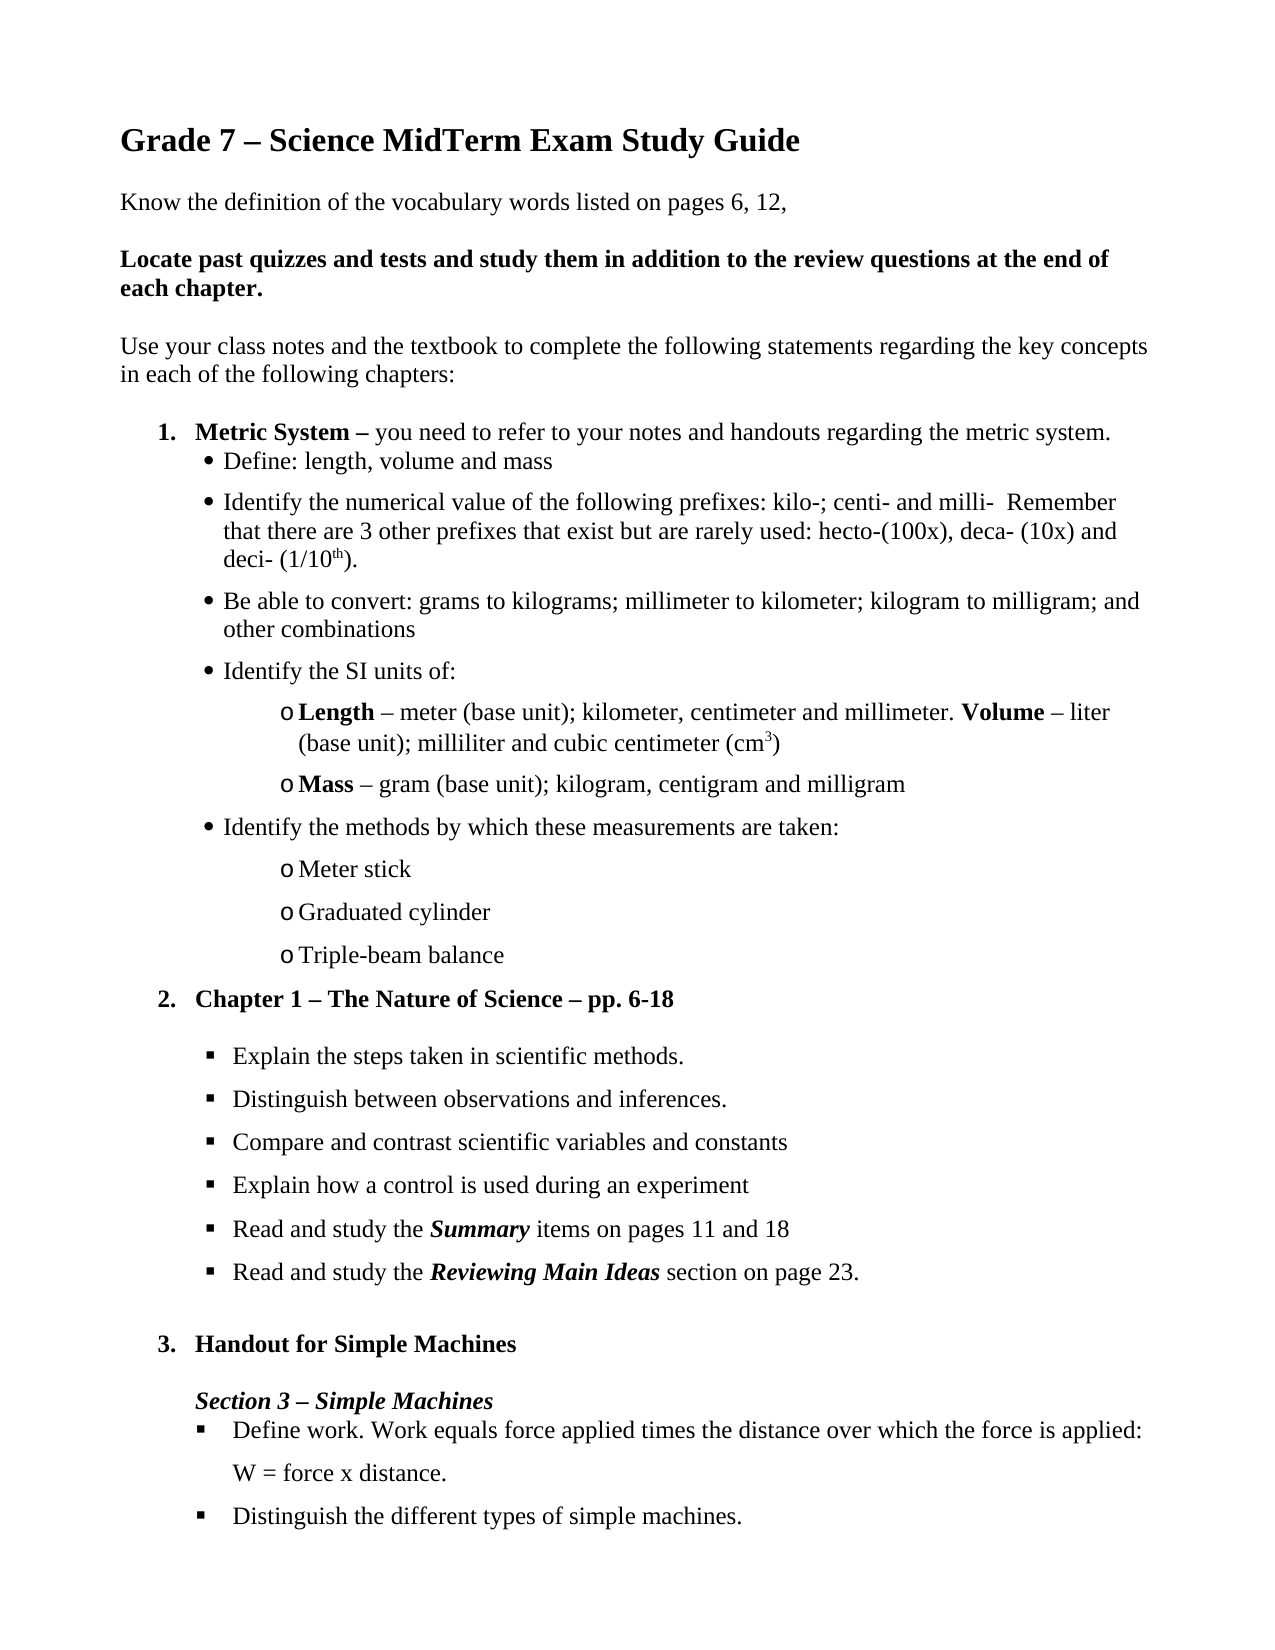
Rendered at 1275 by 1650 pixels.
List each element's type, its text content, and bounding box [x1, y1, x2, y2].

list Meter stick [279, 854, 1155, 884]
list Length – meter (base unit); kilometer, centimeter and millimeter. Volume – liter (base unit); milliliter and cubic centimeter (cm3) [279, 697, 1155, 757]
list Explain the steps taken in scientific methods. [204, 1041, 1155, 1070]
list Compare and contrast scientific variables and constants [204, 1127, 1155, 1156]
list Handout for Simple Machines [157, 1329, 1155, 1357]
list Identify the SI units of: [204, 656, 1155, 684]
list Define: length, volume and mass [204, 446, 1155, 474]
list Explain how a control is used during an experiment [204, 1171, 1155, 1199]
text Locate past quizzes and tests and study them in addition to the review questions at the end of each chapter. [120, 244, 1155, 302]
list Identify the numerical value of the following prefixes: kilo-; centi- and milli- Remember that there are 3 other prefixes that exist but are rarely used: hecto-(100x), deca- (10x) and deci- (1/10th). [204, 487, 1155, 573]
list Distinguish between observations and inferences. [204, 1084, 1155, 1113]
text Use your class notes and the textbook to complete the following statements regarding the key concepts in each of the following chapters: [120, 331, 1155, 388]
list Mass – gram (base unit); kilogram, centigram and milligram [279, 769, 1155, 800]
text Know the definition of the vocabulary words listed on pages 6, 12, [120, 187, 1155, 216]
list Read and study the Reviewing Main Ideas section on page 23. [204, 1257, 1155, 1286]
list Triple-beam balance [279, 940, 1155, 971]
list Chapter 1 – The Nature of Science – pp. 6-18 [157, 984, 1155, 1012]
list Graduated cylinder [279, 897, 1155, 928]
list Be able to convert: grams to kilograms; millimeter to kilometer; kilogram to milligram; and other combinations [204, 586, 1155, 643]
list Define work. Work equals force applied times the distance over which the force is applied: W = force x distance. [195, 1415, 1155, 1487]
list Identify the methods by which these measurements are taken: [204, 812, 1155, 841]
list Read and study the Summary items on pages 11 and 18 [204, 1214, 1155, 1242]
text Section 3 – Simple Machines [195, 1386, 1155, 1415]
list Distinguish the different types of simple machines. [195, 1501, 1155, 1530]
text Grade 7 – Science MidTerm Exam Study Guide [120, 120, 1155, 158]
list Metric System – you need to refer to your notes and handouts regarding the metric system. [157, 417, 1155, 446]
